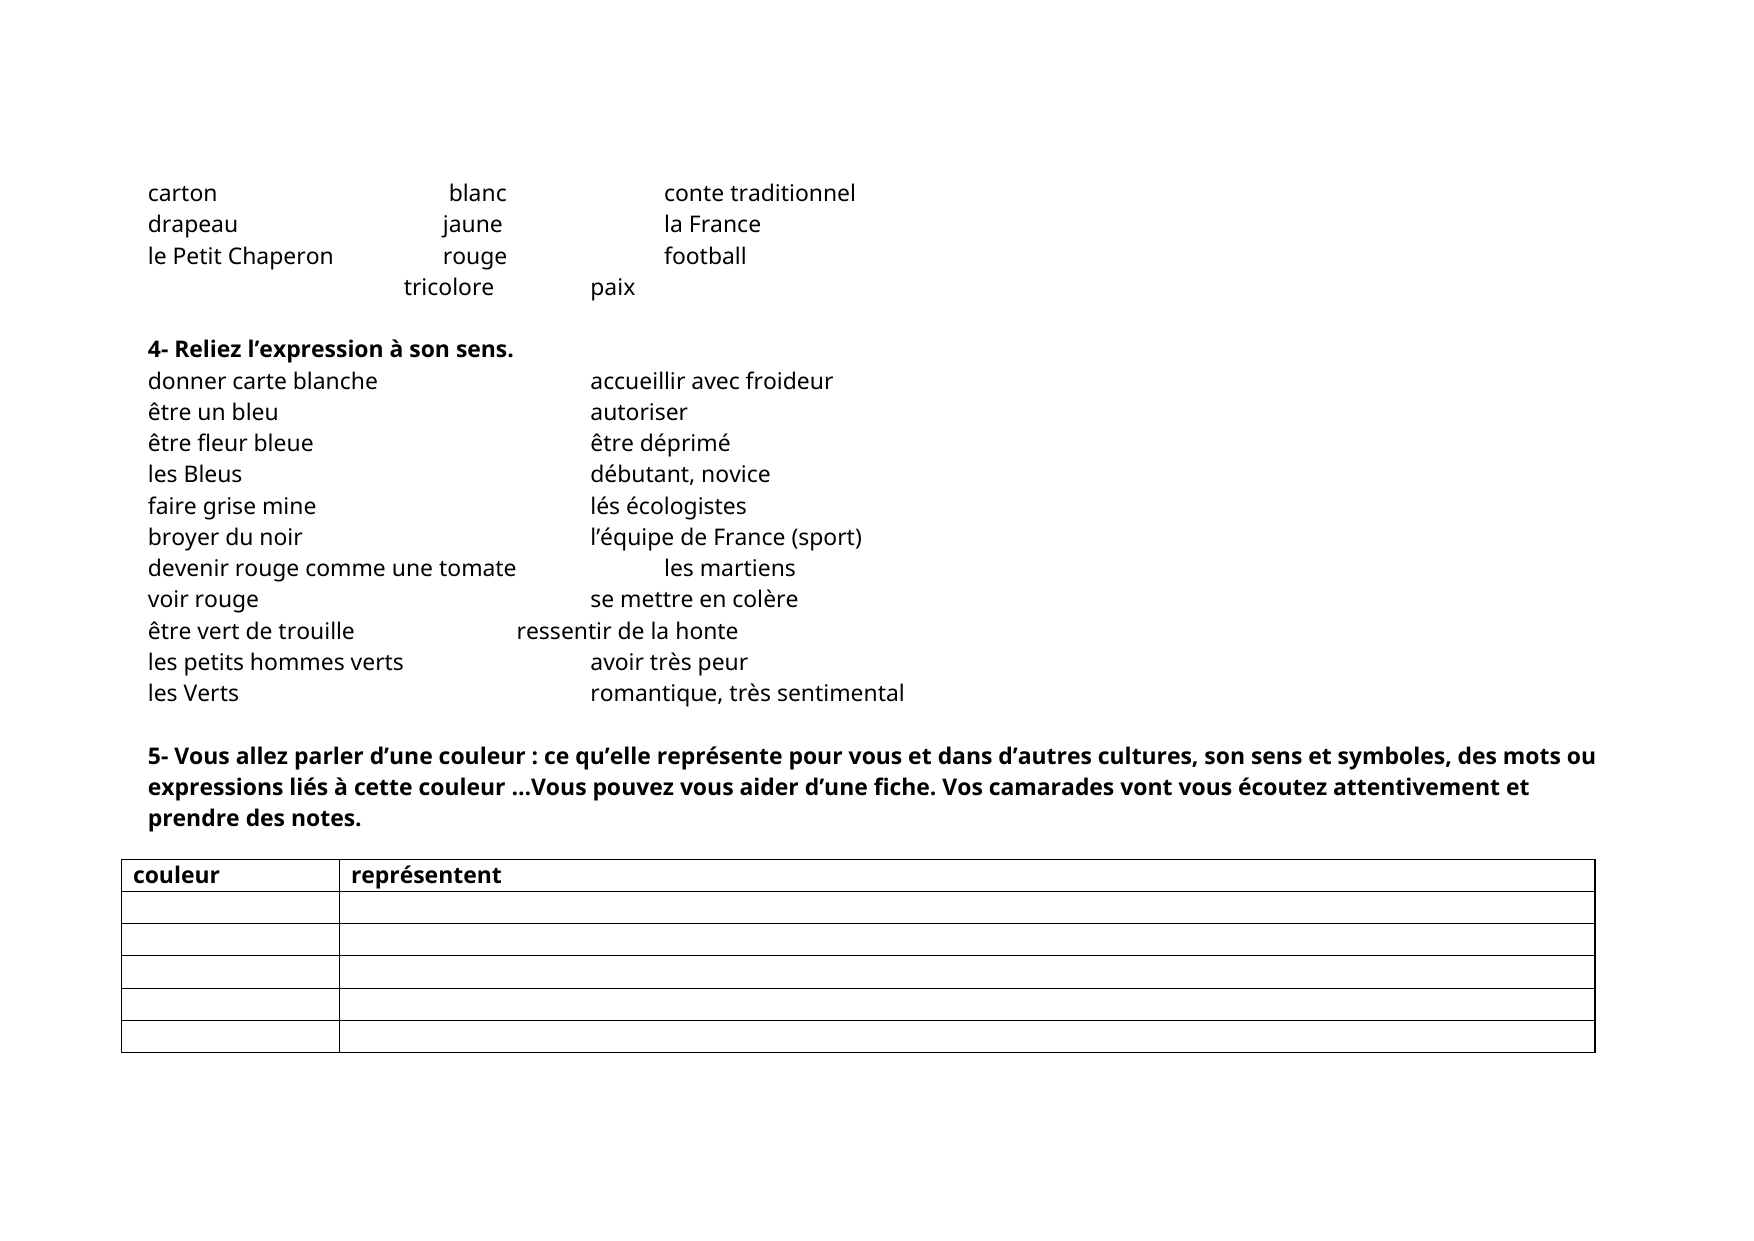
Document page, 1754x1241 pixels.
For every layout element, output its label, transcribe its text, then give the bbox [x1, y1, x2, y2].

table_cell [122, 892, 339, 923]
table_header représentent [340, 860, 1594, 891]
table_cell [340, 1021, 1594, 1052]
table_cell [340, 989, 1594, 1020]
table_cell [122, 1021, 339, 1052]
table_cell [340, 956, 1594, 988]
table_cell [122, 924, 339, 955]
table_cell [122, 989, 339, 1020]
table_cell [122, 956, 339, 988]
table_header couleur [122, 860, 339, 891]
table_cell [340, 892, 1594, 923]
table_cell [340, 924, 1594, 955]
